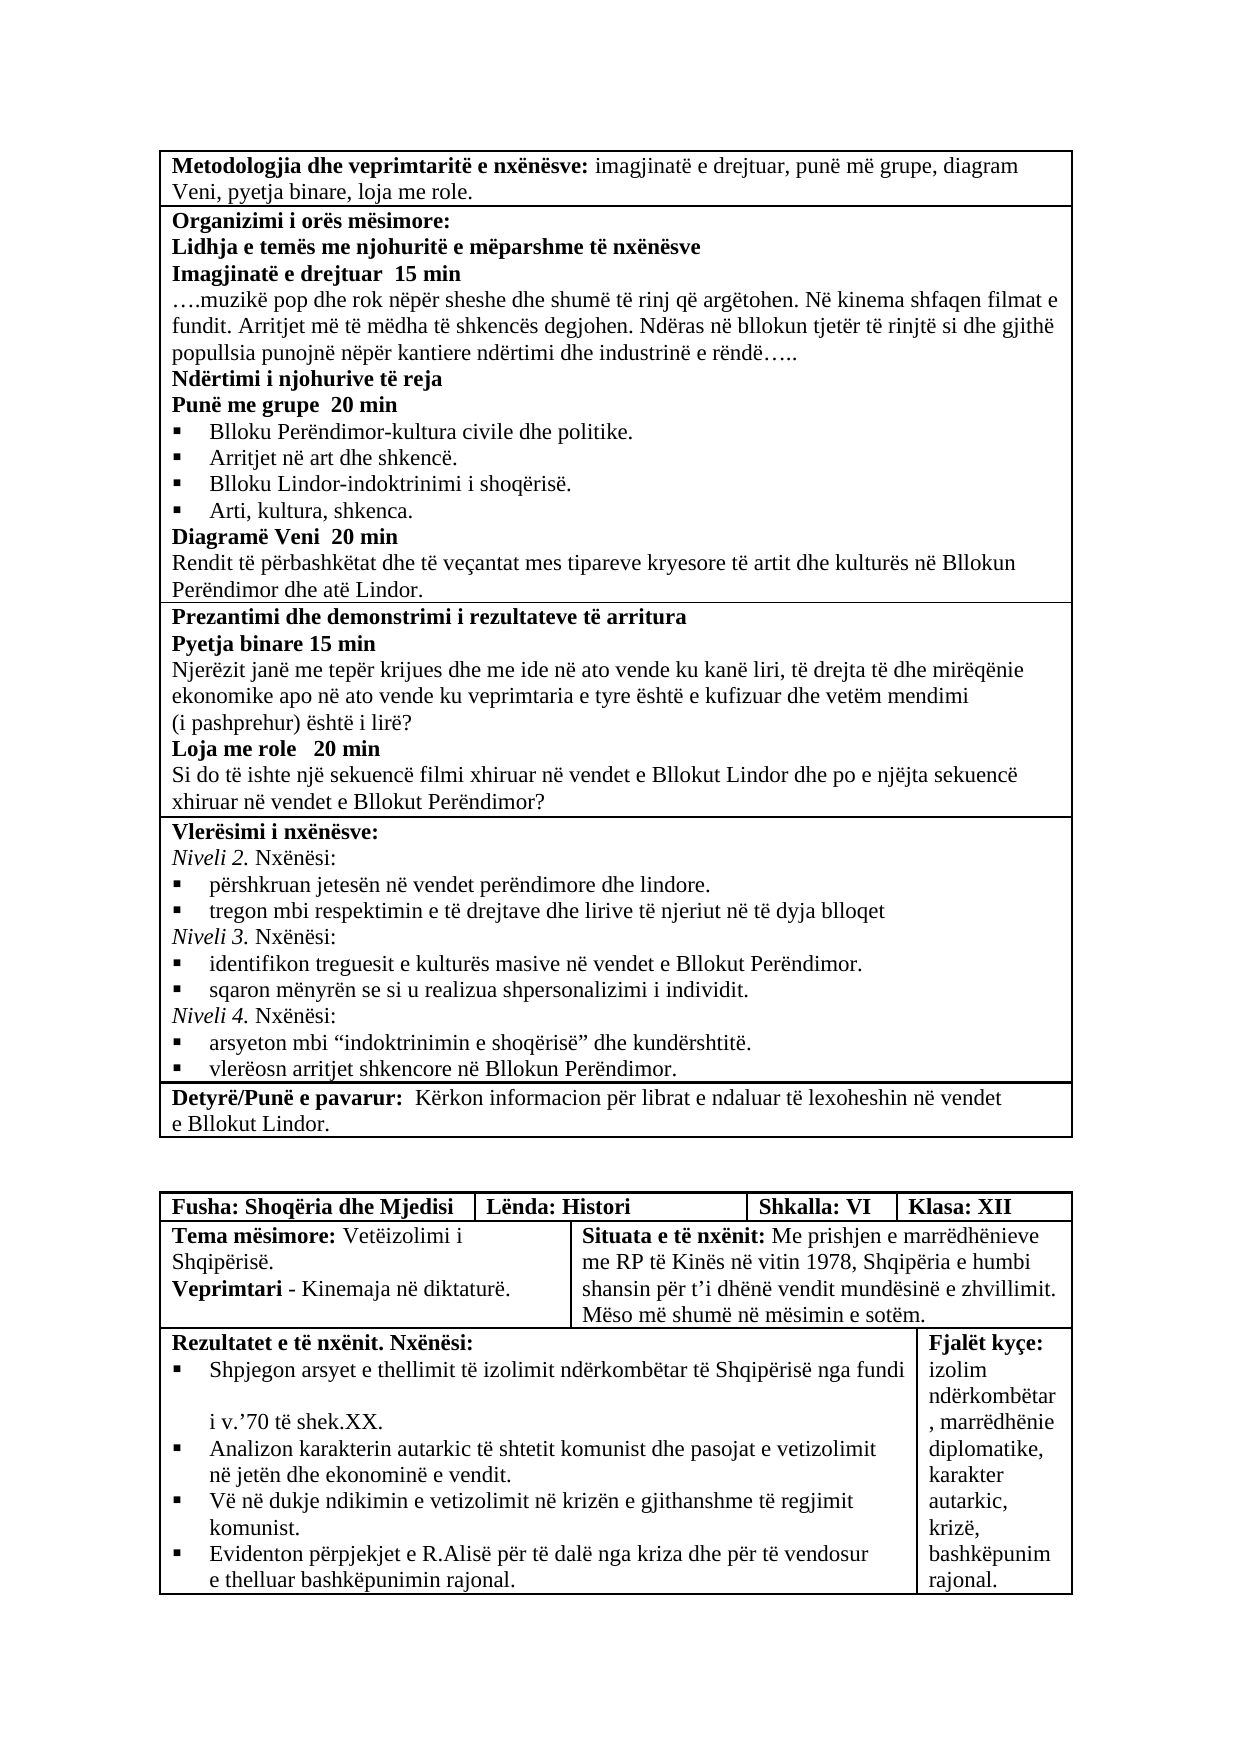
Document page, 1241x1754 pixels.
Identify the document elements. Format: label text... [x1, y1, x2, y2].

table_header Shkalla: VI [748, 1194, 896, 1220]
table_cell Vlerësimi i nxënësve: Niveli 2. Nxënësi: përshkruan jetesën në vendet perëndimore dhe lindore. tregon mbi respektimin e të drejtave dhe lirive të njeriut në të dyja blloqet Niveli 3. Nxënësi: identifikon treguesit e kulturës masive në vendet e Bllokut Perëndimor. sqaron mënyrën se si u realizua shpersonalizimi i individit. Niveli 4. Nxënësi: arsyeton mbi “indoktrinimin e shoqërisë” dhe kundërshtitë. vlerëosn arritjet shkencore në Bllokun Perëndimor. [161, 818, 1071, 1081]
table_cell Prezantimi dhe demonstrimi i rezultateve të arritura Pyetja binare 15 min Njerëzit janë me tepër krijues dhe me ide në ato vende ku kanë liri, të drejta të dhe mirëqënie ekonomike apo në ato vende ku veprimtaria e tyre është e kufizuar dhe vetëm mendimi (i pashprehur) është i lirë? Loja me role 20 min Si do të ishte një sekuencë filmi xhiruar në vendet e Bllokut Lindor dhe po e njëjta sekuencë xhiruar në vendet e Bllokut Perëndimor? [161, 603, 1071, 816]
table_cell Detyrë/Punë e pavarur: Kërkon informacion për librat e ndaluar të lexoheshin në vendet e Bllokut Lindor. [161, 1084, 1071, 1136]
table_cell Tema mësimore: Vetëizolimi i Shqipërisë. Veprimtari - Kinemaja në diktaturë. [161, 1222, 570, 1327]
table_header Fusha: Shoqëria dhe Mjedisi [161, 1194, 474, 1220]
table_cell Situata e të nxënit: Me prishjen e marrëdhënieve me RP të Kinës në vitin 1978, Shqipëria e humbi shansin për t’i dhënë vendit mundësinë e zhvillimit. Mëso më shumë në mësimin e sotëm. [572, 1222, 1071, 1327]
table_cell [161, 1329, 916, 1593]
table_header Klasa: XII [898, 1194, 1071, 1220]
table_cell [918, 1329, 1071, 1593]
table_cell Organizimi i orës mësimore: Lidhja e temës me njohuritë e mëparshme të nxënësve Imagjinatë e drejtuar 15 min ….muzikë pop dhe rok nëpër sheshe dhe shumë të rinj që argëtohen. Në kinema shfaqen filmat e fundit. Arritjet më të mëdha të shkencës degjohen. Ndëras në bllokun tjetër të rinjtë si dhe gjithë popullsia punojnë nëpër kantiere ndërtimi dhe industrinë e rëndë….. Ndërtimi i njohurive të reja Punë me grupe 20 min Blloku Perëndimor-kultura civile dhe politike. Arritjet në art dhe shkencë. Blloku Lindor-indoktrinimi i shoqërisë. Arti, kultura, shkenca. Diagramë Veni 20 min Rendit të përbashkëtat dhe të veçantat mes tipareve kryesore të artit dhe kulturës në Bllokun Perëndimor dhe atë Lindor. [161, 207, 1071, 602]
table_cell Metodologjia dhe veprimtaritë e nxënësve: imagjinatë e drejtuar, punë më grupe, diagram Veni, pyetja binare, loja me role. [161, 152, 1071, 205]
table_header Lënda: Histori [476, 1194, 746, 1220]
